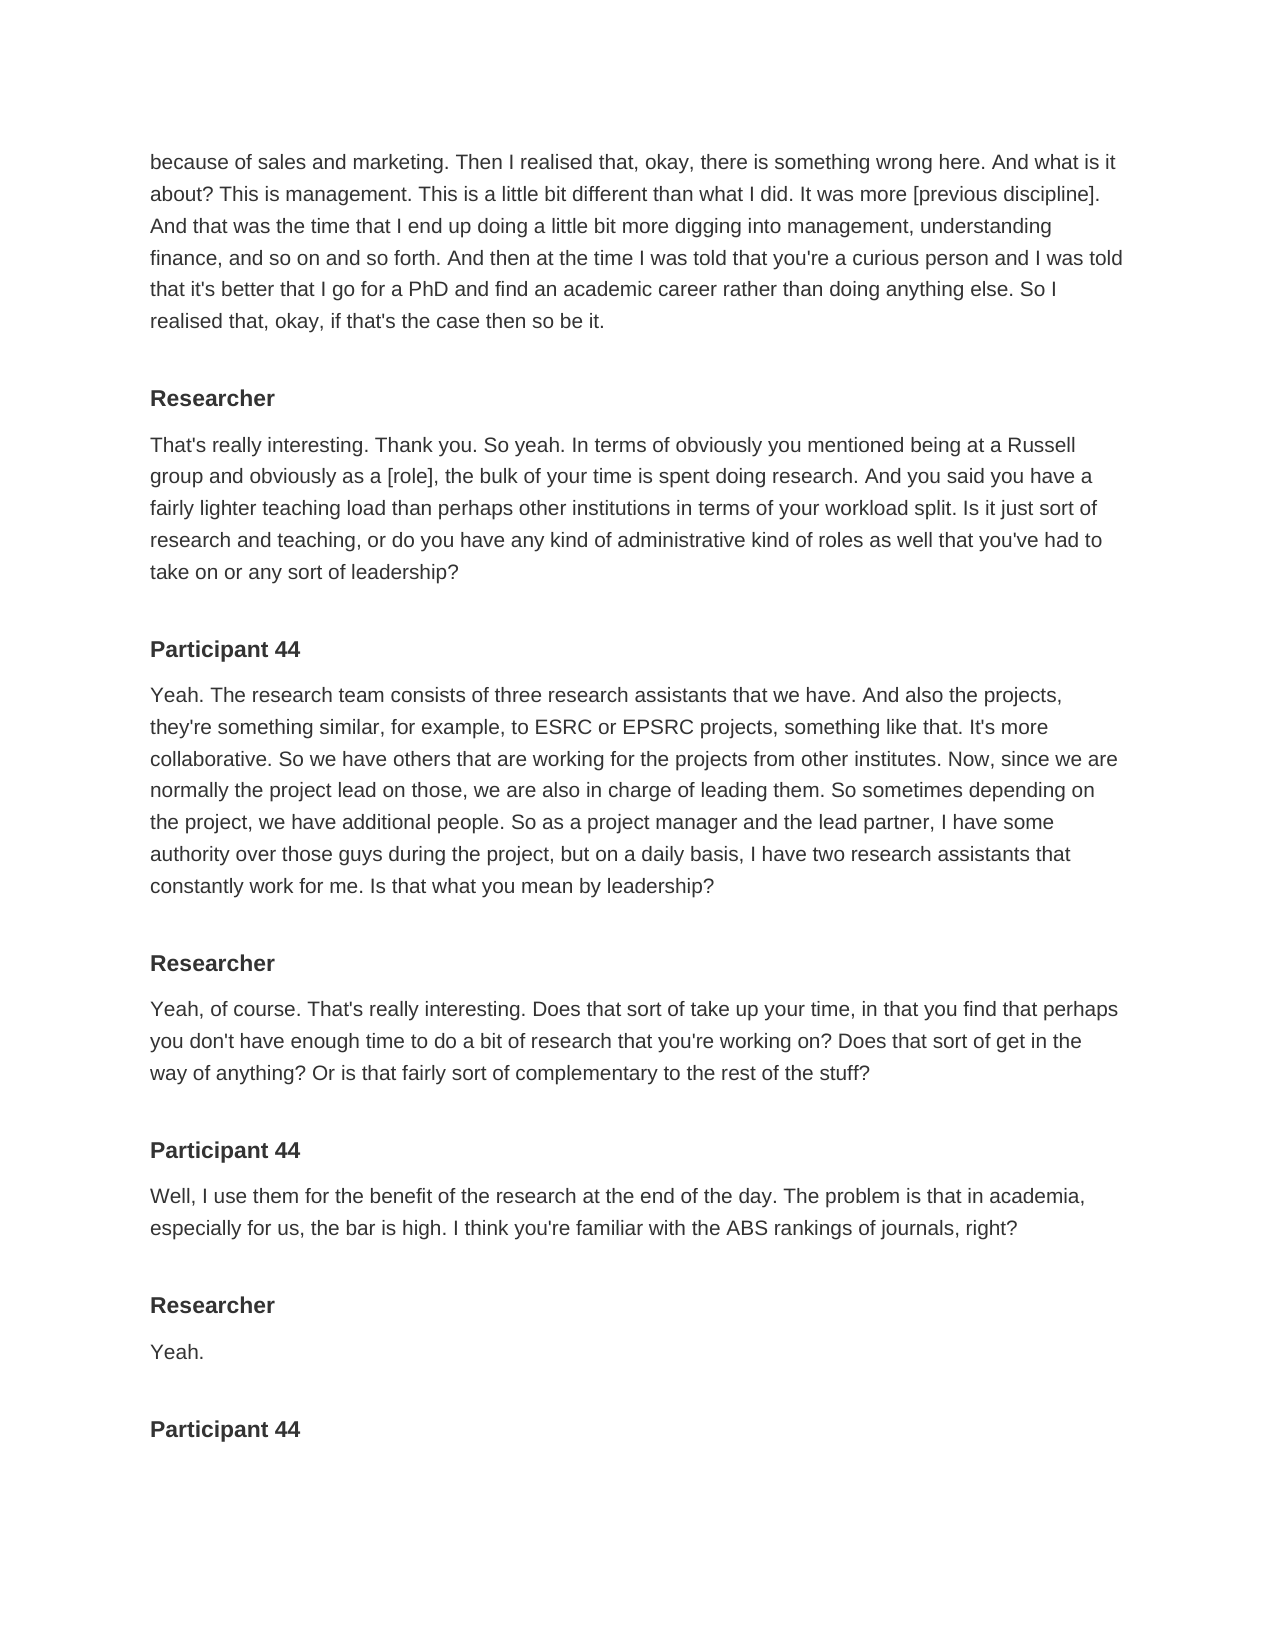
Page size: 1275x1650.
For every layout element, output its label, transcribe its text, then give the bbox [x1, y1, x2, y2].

text Yeah, of course. That's really interesting. Does that sort of take up your time, in that you find that perhaps you don't have enough time to do a bit of research that you're working on? Does that sort of get in the way of anything? Or is that fairly sort of complementary to the rest of the stuff? [150, 997, 1125, 1085]
subtitle Participant 44 [150, 1416, 1125, 1442]
text Yeah. The research team consists of three research assistants that we have. And also the projects, they're something similar, for example, to ESRC or EPSRC projects, something like that. It's more collaborative. So we have others that are working for the projects from other institutes. Now, since we are normally the project lead on those, we are also in charge of leading them. So sometimes depending on the project, we have additional people. So as a project manager and the lead partner, I have some authority over those guys during the project, but on a daily basis, I have two research assistants that constantly work for me. Is that what you mean by leadership? [150, 683, 1125, 898]
subtitle Researcher [150, 1292, 1125, 1318]
subtitle Participant 44 [150, 636, 1125, 662]
subtitle Researcher [150, 385, 1125, 411]
text That's really interesting. Thank you. So yeah. In terms of obviously you mentioned being at a Russell group and obviously as a [role], the bulk of your time is spent doing research. And you said you have a fairly lighter teaching load than perhaps other institutions in terms of your workload split. Is it just sort of research and teaching, or do you have any kind of administrative kind of roles as well that you've had to take on or any sort of leadership? [150, 432, 1125, 583]
subtitle Participant 44 [150, 1137, 1125, 1163]
text Well, I use them for the benefit of the research at the end of the day. The problem is that in academia, especially for us, the bar is high. I think you're familiar with the ABS rankings of journals, right? [150, 1184, 1125, 1240]
subtitle Researcher [150, 950, 1125, 976]
text Yeah. [150, 1339, 1125, 1363]
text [150, 150, 1125, 333]
